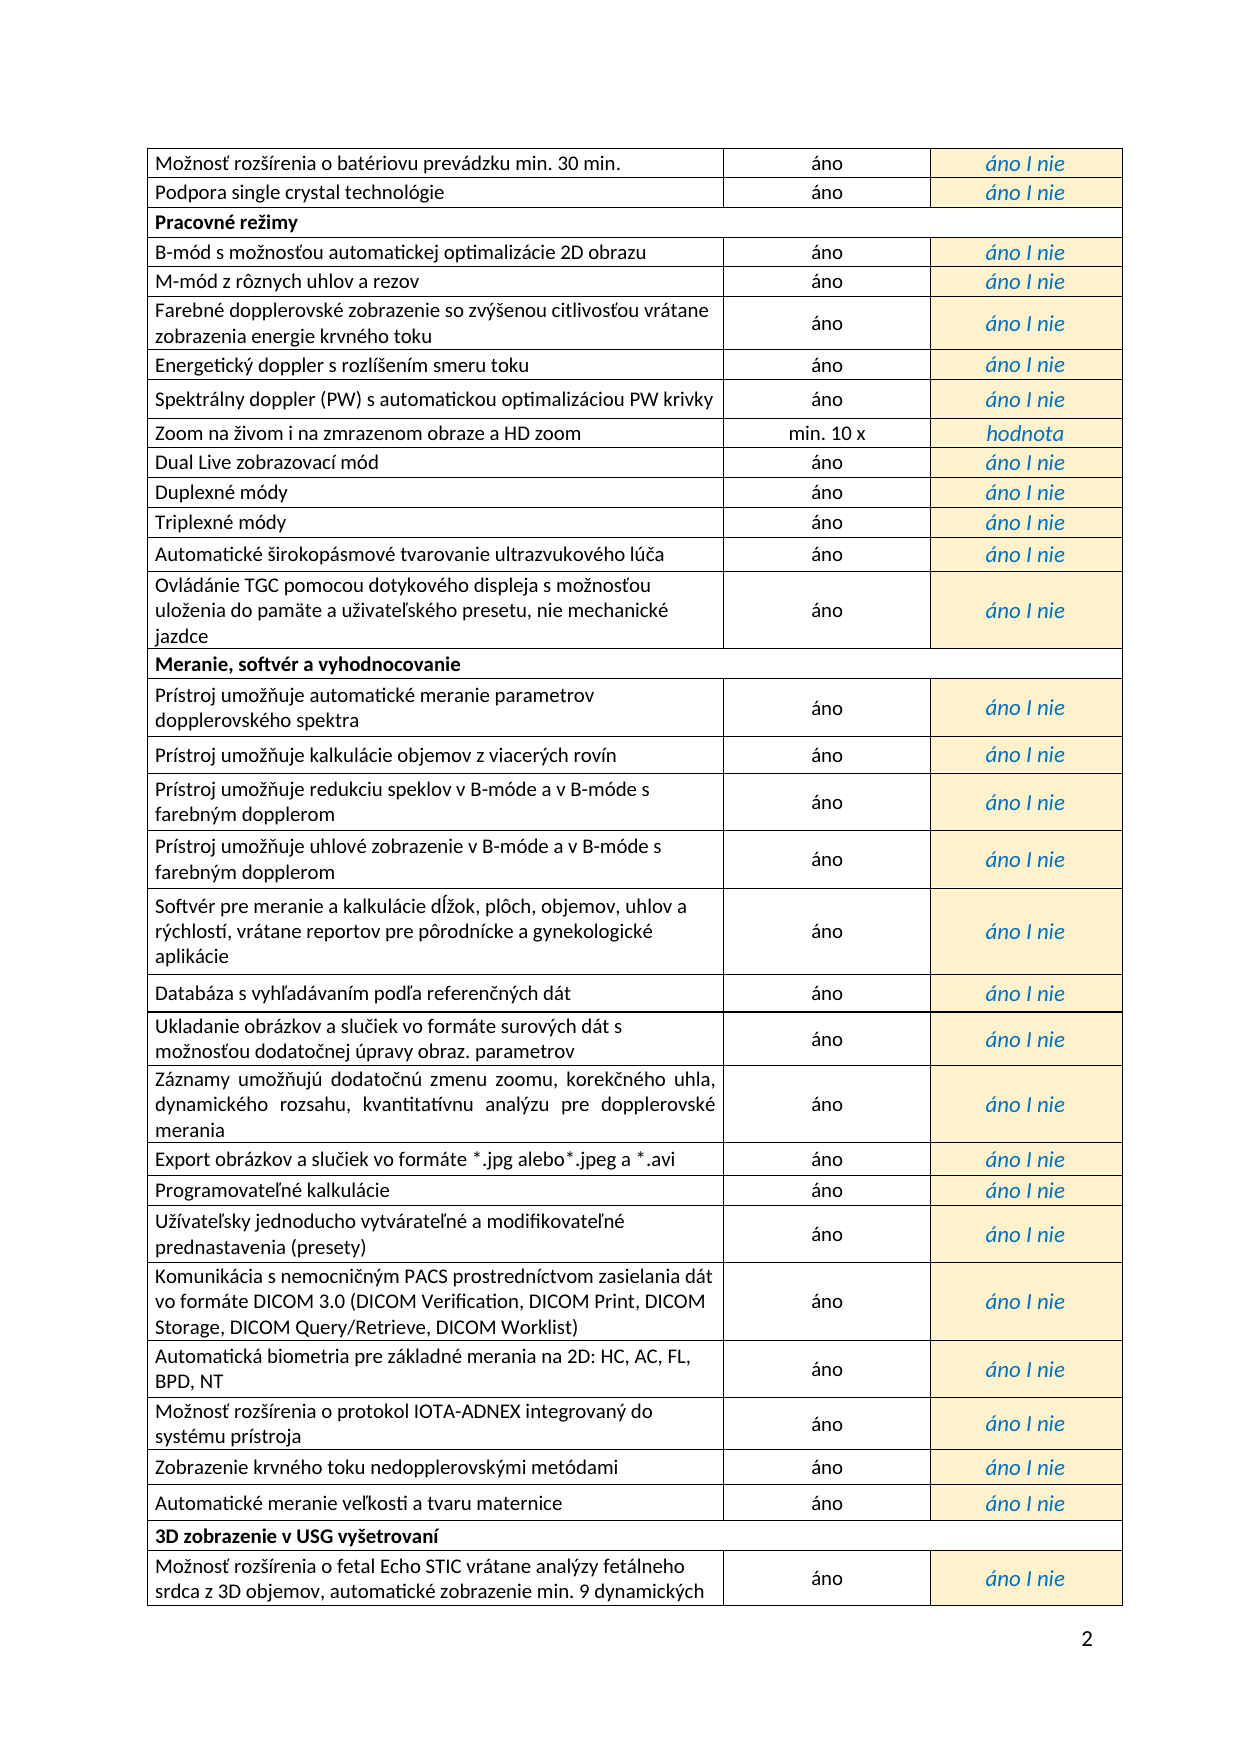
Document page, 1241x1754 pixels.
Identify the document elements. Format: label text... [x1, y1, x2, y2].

table_cell Pracovné režimy [148, 208, 1122, 237]
table_cell áno [724, 1206, 930, 1262]
table_cell áno I nie [931, 831, 1122, 887]
table_cell áno I nie [931, 1341, 1122, 1397]
table_cell áno I nie [931, 478, 1122, 507]
table_cell áno I nie [931, 679, 1122, 736]
table_cell Komunikácia s nemocničným PACS prostredníctvom zasielania dát vo formáte DICOM 3.0 (DICOM Verification, DICOM Print, DICOM Storage, DICOM Query/Retrieve, DICOM Worklist) [148, 1263, 723, 1339]
table_cell Softvér pre meranie a kalkulácie dĺžok, plôch, objemov, uhlov a rýchlostí, vrátane reportov pre pôrodnícke a gynekologické aplikácie [148, 889, 723, 974]
table_cell áno I nie [931, 350, 1122, 379]
table_cell áno [724, 508, 930, 537]
table_cell Podpora single crystal technológie [148, 178, 723, 207]
table_cell áno I nie [931, 774, 1122, 830]
table_cell áno I nie [931, 889, 1122, 974]
table_cell áno I nie [931, 538, 1122, 571]
table_cell Energetický doppler s rozlíšením smeru toku [148, 350, 723, 379]
table_cell min. 10 x [724, 419, 930, 447]
table_cell áno I nie [931, 1206, 1122, 1262]
table_cell Triplexné módy [148, 508, 723, 537]
table_cell áno [724, 1551, 930, 1605]
table_cell áno [724, 297, 930, 349]
table_cell áno I nie [931, 737, 1122, 772]
table_cell áno [724, 380, 930, 418]
table_cell áno I nie [931, 380, 1122, 418]
table_cell áno [724, 1066, 930, 1142]
table_cell áno [724, 1341, 930, 1397]
table_cell Ovládánie TGC pomocou dotykového displeja s možnosťou uloženia do pamäte a uživateľského presetu, nie mechanické jazdce [148, 572, 723, 648]
table_cell áno [724, 538, 930, 571]
table_cell Automatické širokopásmové tvarovanie ultrazvukového lúča [148, 538, 723, 571]
table_cell áno I nie [931, 1176, 1122, 1205]
table_cell áno I nie [931, 1013, 1122, 1065]
table_cell áno [724, 889, 930, 974]
table_cell Prístroj umožňuje uhlové zobrazenie v B-móde a v B-móde s farebným dopplerom [148, 831, 723, 887]
table_cell Databáza s vyhľadávaním podľa referenčných dát [148, 975, 723, 1011]
table_cell áno [724, 1485, 930, 1520]
table_cell áno I nie [931, 572, 1122, 648]
table_cell áno [724, 1013, 930, 1065]
table_cell Prístroj umožňuje automatické meranie parametrov dopplerovského spektra [148, 679, 723, 736]
table_cell áno [724, 1263, 930, 1339]
table_cell áno [724, 831, 930, 887]
table_cell Duplexné módy [148, 478, 723, 507]
table_cell áno [724, 267, 930, 296]
table_cell áno [724, 149, 930, 177]
table_cell áno I nie [931, 238, 1122, 266]
table_cell áno I nie [931, 1485, 1122, 1520]
table_cell Zoom na živom i na zmrazenom obraze a HD zoom [148, 419, 723, 447]
table_cell M-mód z rôznych uhlov a rezov [148, 267, 723, 296]
table_cell Zobrazenie krvného toku nedopplerovskými metódami [148, 1450, 723, 1484]
table_cell áno I nie [931, 149, 1122, 177]
table_cell Spektrálny doppler (PW) s automatickou optimalizáciou PW krivky [148, 380, 723, 418]
table_cell áno [724, 178, 930, 207]
table_cell áno [724, 478, 930, 507]
table_cell áno I nie [931, 178, 1122, 207]
table_cell Ukladanie obrázkov a slučiek vo formáte surových dát s možnosťou dodatočnej úpravy obraz. parametrov [148, 1013, 723, 1065]
table_cell áno [724, 737, 930, 772]
table_cell Prístroj umožňuje redukciu speklov v B-móde a v B-móde s farebným dopplerom [148, 774, 723, 830]
table_cell áno [724, 679, 930, 736]
table_cell Export obrázkov a slučiek vo formáte *.jpg alebo*.jpeg a *.avi [148, 1143, 723, 1175]
table_cell Farebné dopplerovské zobrazenie so zvýšenou citlivosťou vrátane zobrazenia energie krvného toku [148, 297, 723, 349]
table_cell Automatická biometria pre základné merania na 2D: HC, AC, FL, BPD, NT [148, 1341, 723, 1397]
table_cell Možnosť rozšírenia o batériovu prevádzku min. 30 min. [148, 149, 723, 177]
table_cell Dual Live zobrazovací mód [148, 448, 723, 477]
table_cell áno I nie [931, 267, 1122, 296]
table_cell áno I nie [931, 975, 1122, 1011]
table_cell 3D zobrazenie v USG vyšetrovaní [148, 1521, 1122, 1550]
table_cell áno [724, 572, 930, 648]
table_cell áno I nie [931, 1263, 1122, 1339]
table_cell Záznamy umožňujú dodatočnú zmenu zoomu, korekčného uhla, dynamického rozsahu, kvantitatívnu analýzu pre dopplerovské merania [148, 1066, 723, 1142]
table_cell áno [724, 1176, 930, 1205]
table_cell áno I nie [931, 1066, 1122, 1142]
table_cell áno I nie [931, 508, 1122, 537]
table_cell áno [724, 448, 930, 477]
table_cell áno I nie [931, 1398, 1122, 1449]
table_cell Meranie, softvér a vyhodnocovanie [148, 649, 1122, 678]
table_cell áno [724, 1450, 930, 1484]
table_cell áno [724, 774, 930, 830]
table_cell áno [724, 975, 930, 1011]
table_cell áno [724, 1143, 930, 1175]
table_cell hodnota [931, 419, 1122, 447]
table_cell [148, 1551, 723, 1605]
table_cell áno I nie [931, 1143, 1122, 1175]
table_cell Automatické meranie veľkosti a tvaru maternice [148, 1485, 723, 1520]
table_cell Prístroj umožňuje kalkulácie objemov z viacerých rovín [148, 737, 723, 772]
table_cell áno [724, 350, 930, 379]
table_cell áno I nie [931, 297, 1122, 349]
table_cell Programovateľné kalkulácie [148, 1176, 723, 1205]
table_cell áno I nie [931, 448, 1122, 477]
table_cell áno I nie [931, 1551, 1122, 1605]
table_cell Možnosť rozšírenia o protokol IOTA-ADNEX integrovaný do systému prístroja [148, 1398, 723, 1449]
table_cell Užívateľsky jednoducho vytvárateľné a modifikovateľné prednastavenia (presety) [148, 1206, 723, 1262]
table_cell B-mód s možnosťou automatickej optimalizácie 2D obrazu [148, 238, 723, 266]
table_cell áno I nie [931, 1450, 1122, 1484]
table_cell áno [724, 238, 930, 266]
table_cell áno [724, 1398, 930, 1449]
